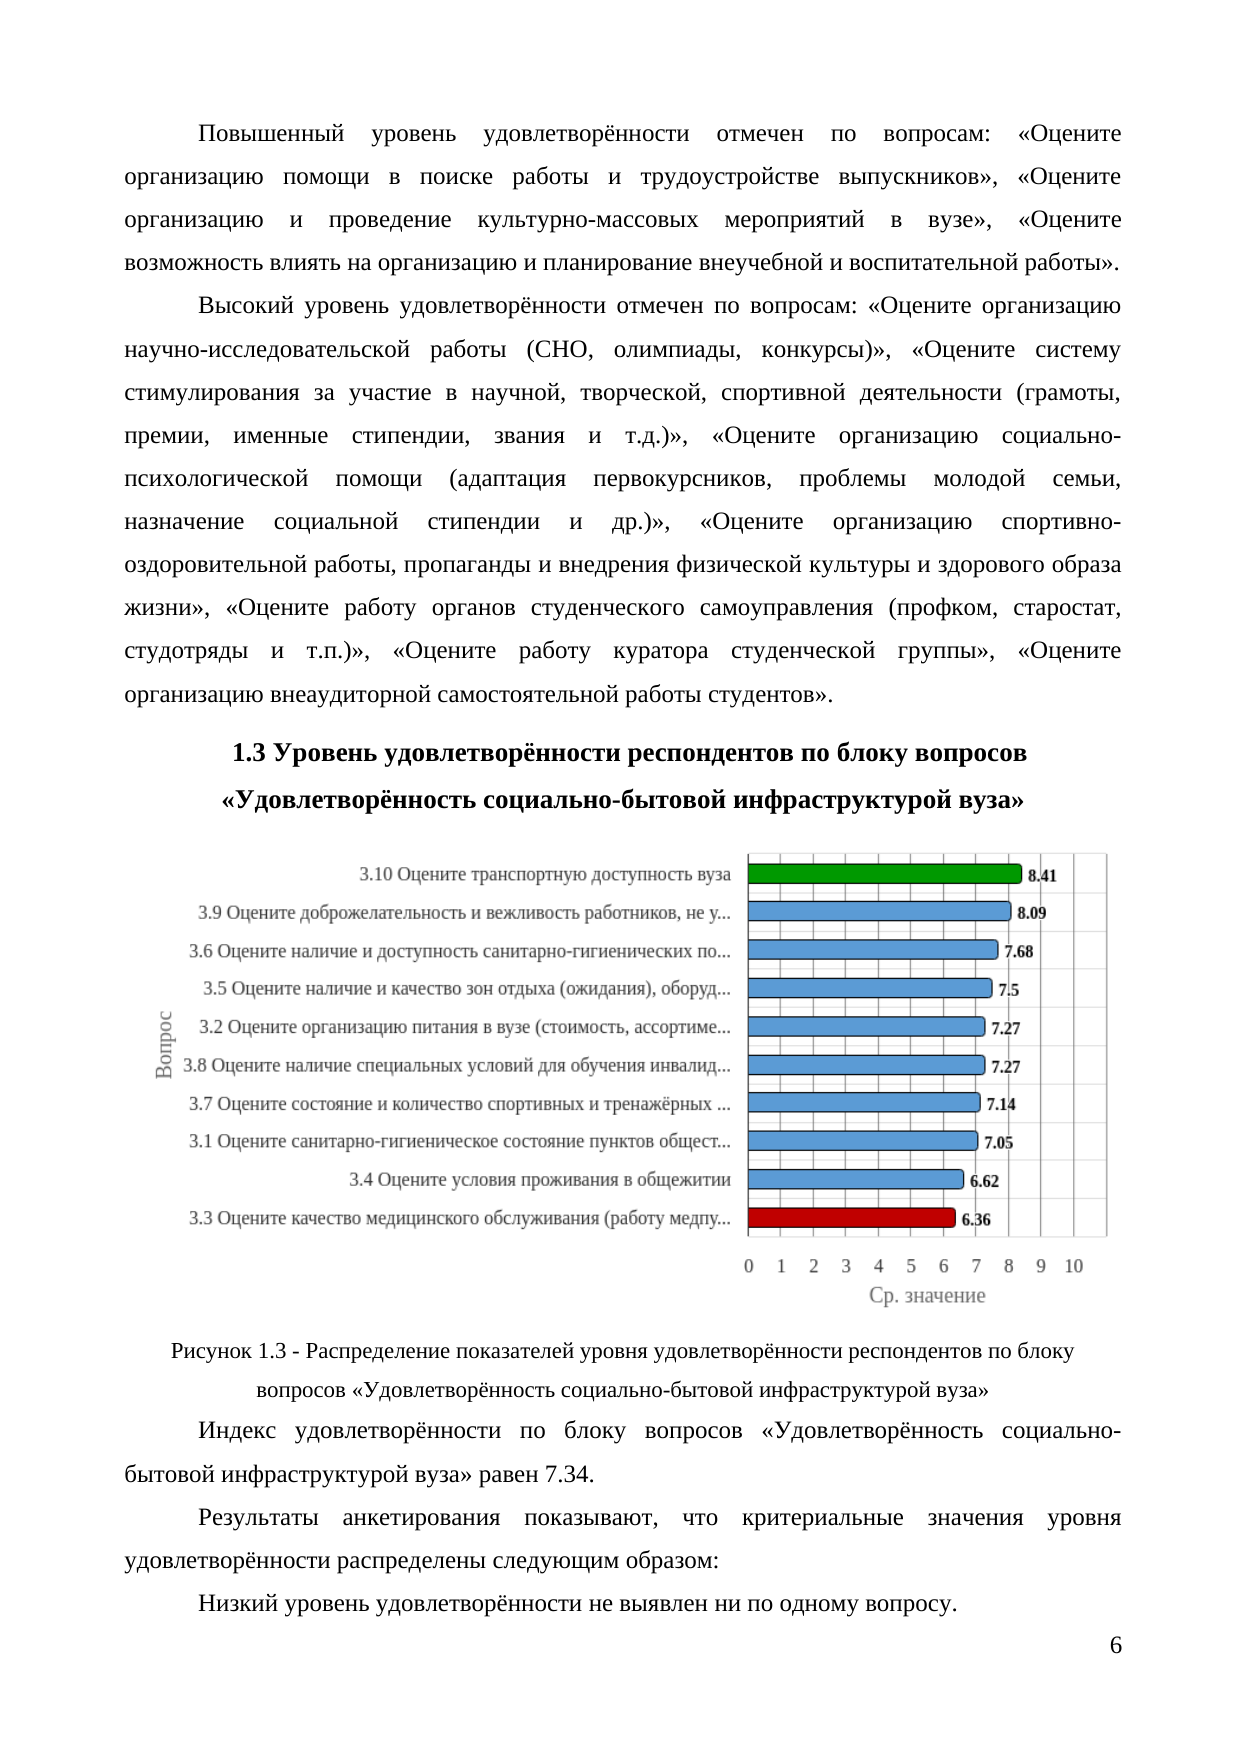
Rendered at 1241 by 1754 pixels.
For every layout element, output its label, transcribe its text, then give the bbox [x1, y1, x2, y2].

text Высокий уровень удовлетворённости отмечен по вопросам: «Оцените организацию научно-исследовательской работы (СНО, олимпиады, конкурсы)», «Оцените систему стимулирования за участие в научной, творческой, спортивной деятельности (грамоты, премии, именные стипендии, звания и т.д.)», «Оцените организацию социально-психологической помощи (адаптация первокурсников, проблемы молодой семьи, назначение социальной стипендии и др.)», «Оцените организацию спортивно-оздоровительной работы, пропаганды и внедрения физической культуры и здорового образа жизни», «Оцените работу органов студенческого самоуправления (профком, старостат, студотряды и т.п.)», «Оцените работу куратора студенческой группы», «Оцените организацию внеаудиторной самостоятельной работы студентов». [124, 291, 1122, 707]
text Рисунок 1.3 - Распределение показателей уровня удовлетворённости респондентов по блоку вопросов «Удовлетворённость социально-бытовой инфраструктурой вуза» [124, 1337, 1122, 1402]
text Повышенный уровень удовлетворённости отмечен по вопросам: «Оцените организацию помощи в поиске работы и трудоустройстве выпускников», «Оцените организацию и проведение культурно-массовых мероприятий в вузе», «Оцените возможность влиять на организацию и планирование внеучебной и воспитательной работы». [124, 118, 1122, 276]
text Низкий уровень удовлетворённости не выявлен ни по одному вопросу. [124, 1588, 1122, 1617]
text Результаты анкетирования показывают, что критериальные значения уровня удовлетворённости распределены следующим образом: [124, 1502, 1122, 1574]
text Индекс удовлетворённости по блоку вопросов «Удовлетворённость социально-бытовой инфраструктурой вуза» равен 7.34. [124, 1416, 1122, 1487]
picture [124, 842, 1129, 1323]
subtitle 1.3 Уровень удовлетворённости респондентов по блоку вопросов «Удовлетворённость социально-бытовой инфраструктурой вуза» [124, 736, 1122, 814]
